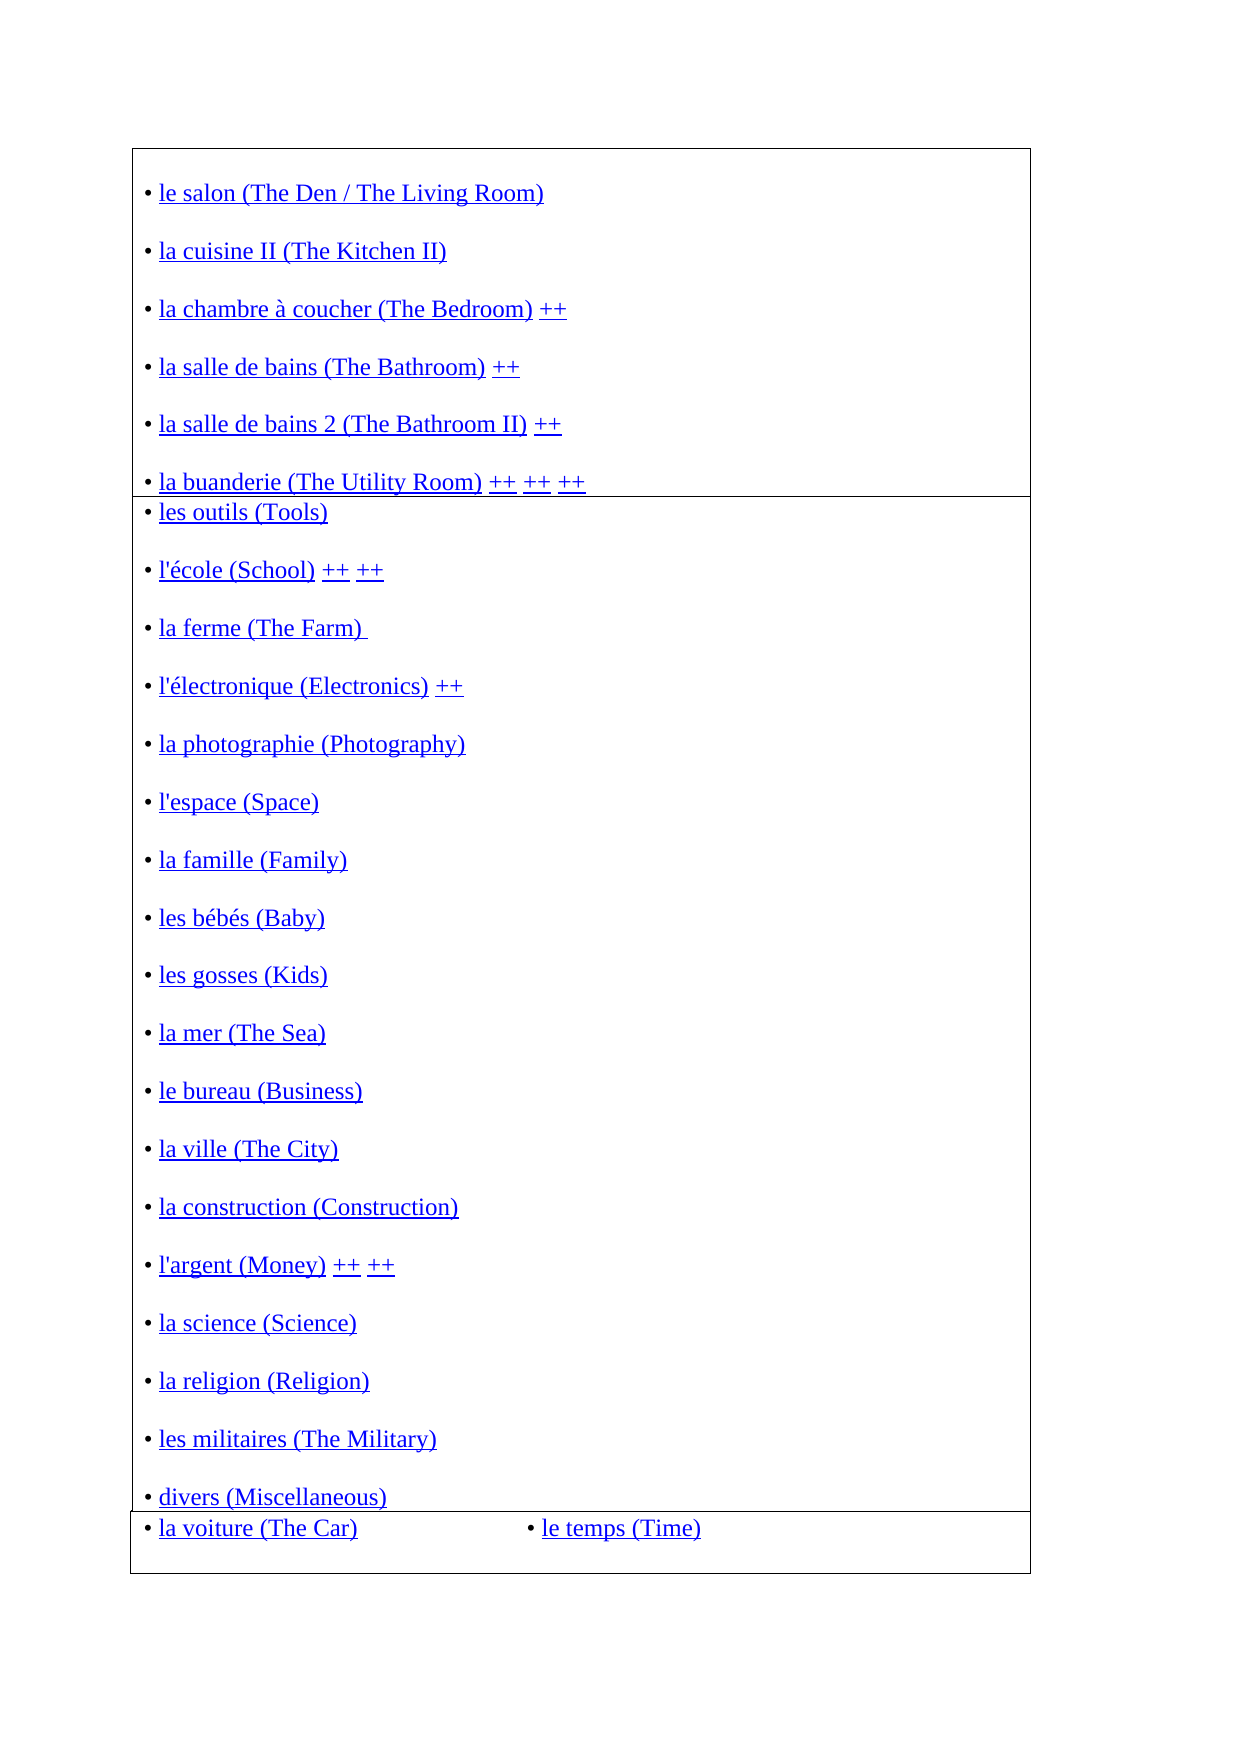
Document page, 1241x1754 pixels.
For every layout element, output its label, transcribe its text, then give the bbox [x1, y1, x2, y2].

table_cell [131, 1512, 1030, 1573]
table_cell • les outils (Tools) • l'école (School) ++ ++ • la ferme (The Farm) • l'électronique (Electronics) ++ • la photographie (Photography) • l'espace (Space) • la famille (Family) • les bébés (Baby) • les gosses (Kids) • la mer (The Sea) • le bureau (Business) • la ville (The City) • la construction (Construction) • l'argent (Money) ++ ++ • la science (Science) • la religion (Religion) • les militaires (The Military) • divers (Miscellaneous) [133, 497, 1030, 1511]
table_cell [133, 149, 1030, 496]
